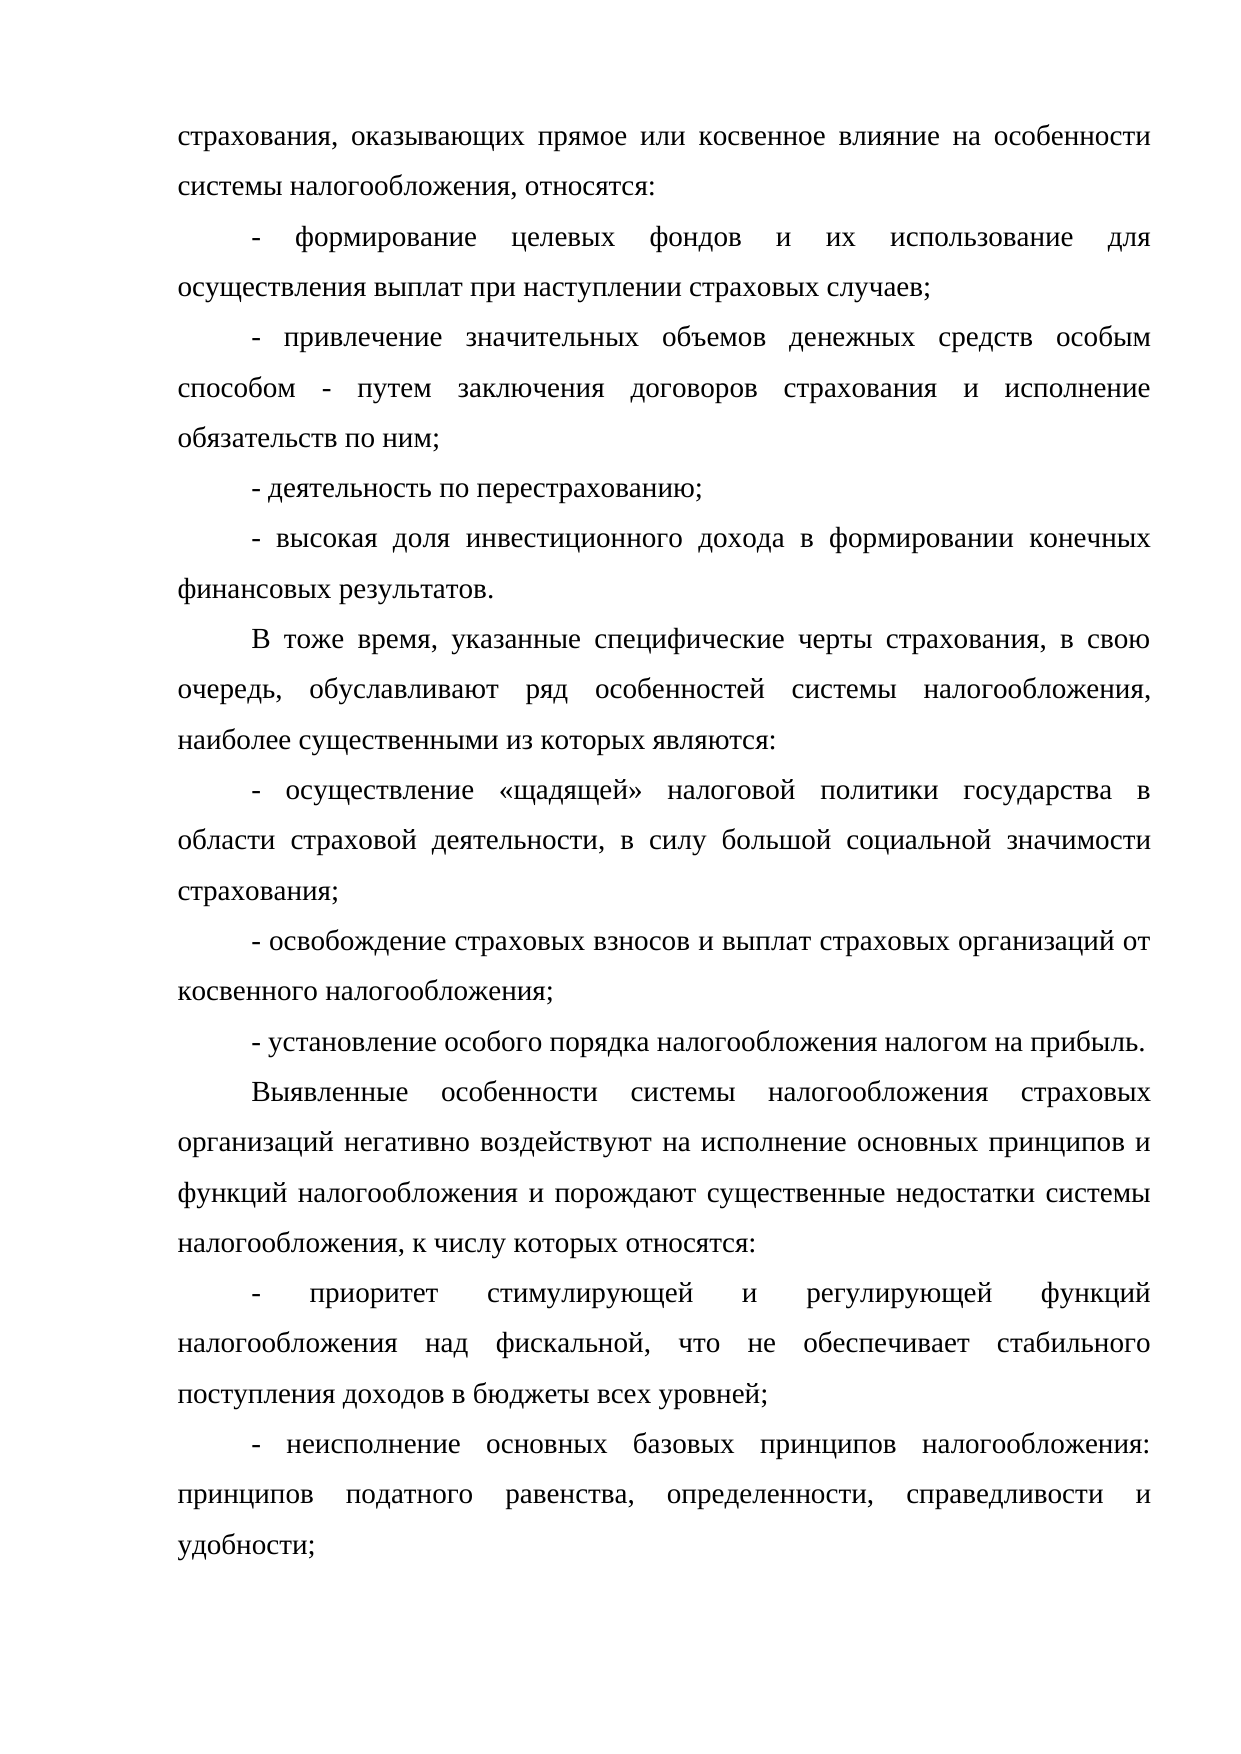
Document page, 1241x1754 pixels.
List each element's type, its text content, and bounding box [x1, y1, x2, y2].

text - освобождение страховых взносов и выплат страховых организаций от косвенного налогообложения; [177, 923, 1152, 1007]
text - установление особого порядка налогообложения налогом на прибыль. [177, 1024, 1152, 1057]
text - деятельность по перестрахованию; [177, 470, 1152, 504]
text - привлечение значительных объемов денежных средств особым способом - путем заключения договоров страхования и исполнение обязательств по ним; [177, 319, 1152, 453]
text - неисполнение основных базовых принципов налогообложения: принципов податного равенства, определенности, справедливости и удобности; [177, 1426, 1152, 1560]
text - формирование целевых фондов и их использование для осуществления выплат при наступлении страховых случаев; [177, 219, 1152, 303]
text - приоритет стимулирующей и регулирующей функций налогообложения над фискальной, что не обеспечивает стабильного поступления доходов в бюджеты всех уровней; [177, 1275, 1152, 1409]
text В тоже время, указанные специфические черты страхования, в свою очередь, обуславливают ряд особенностей системы налогообложения, наиболее существенными из которых являются: [177, 621, 1152, 755]
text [177, 118, 1152, 202]
text Выявленные особенности системы налогообложения страховых организаций негативно воздействуют на исполнение основных принципов и функций налогообложения и порождают существенные недостатки системы налогообложения, к числу которых относятся: [177, 1074, 1152, 1258]
text - высокая доля инвестиционного дохода в формировании конечных финансовых результатов. [177, 521, 1152, 604]
text - осуществление «щадящей» налоговой политики государства в области страховой деятельности, в силу большой социальной значимости страхования; [177, 772, 1152, 906]
